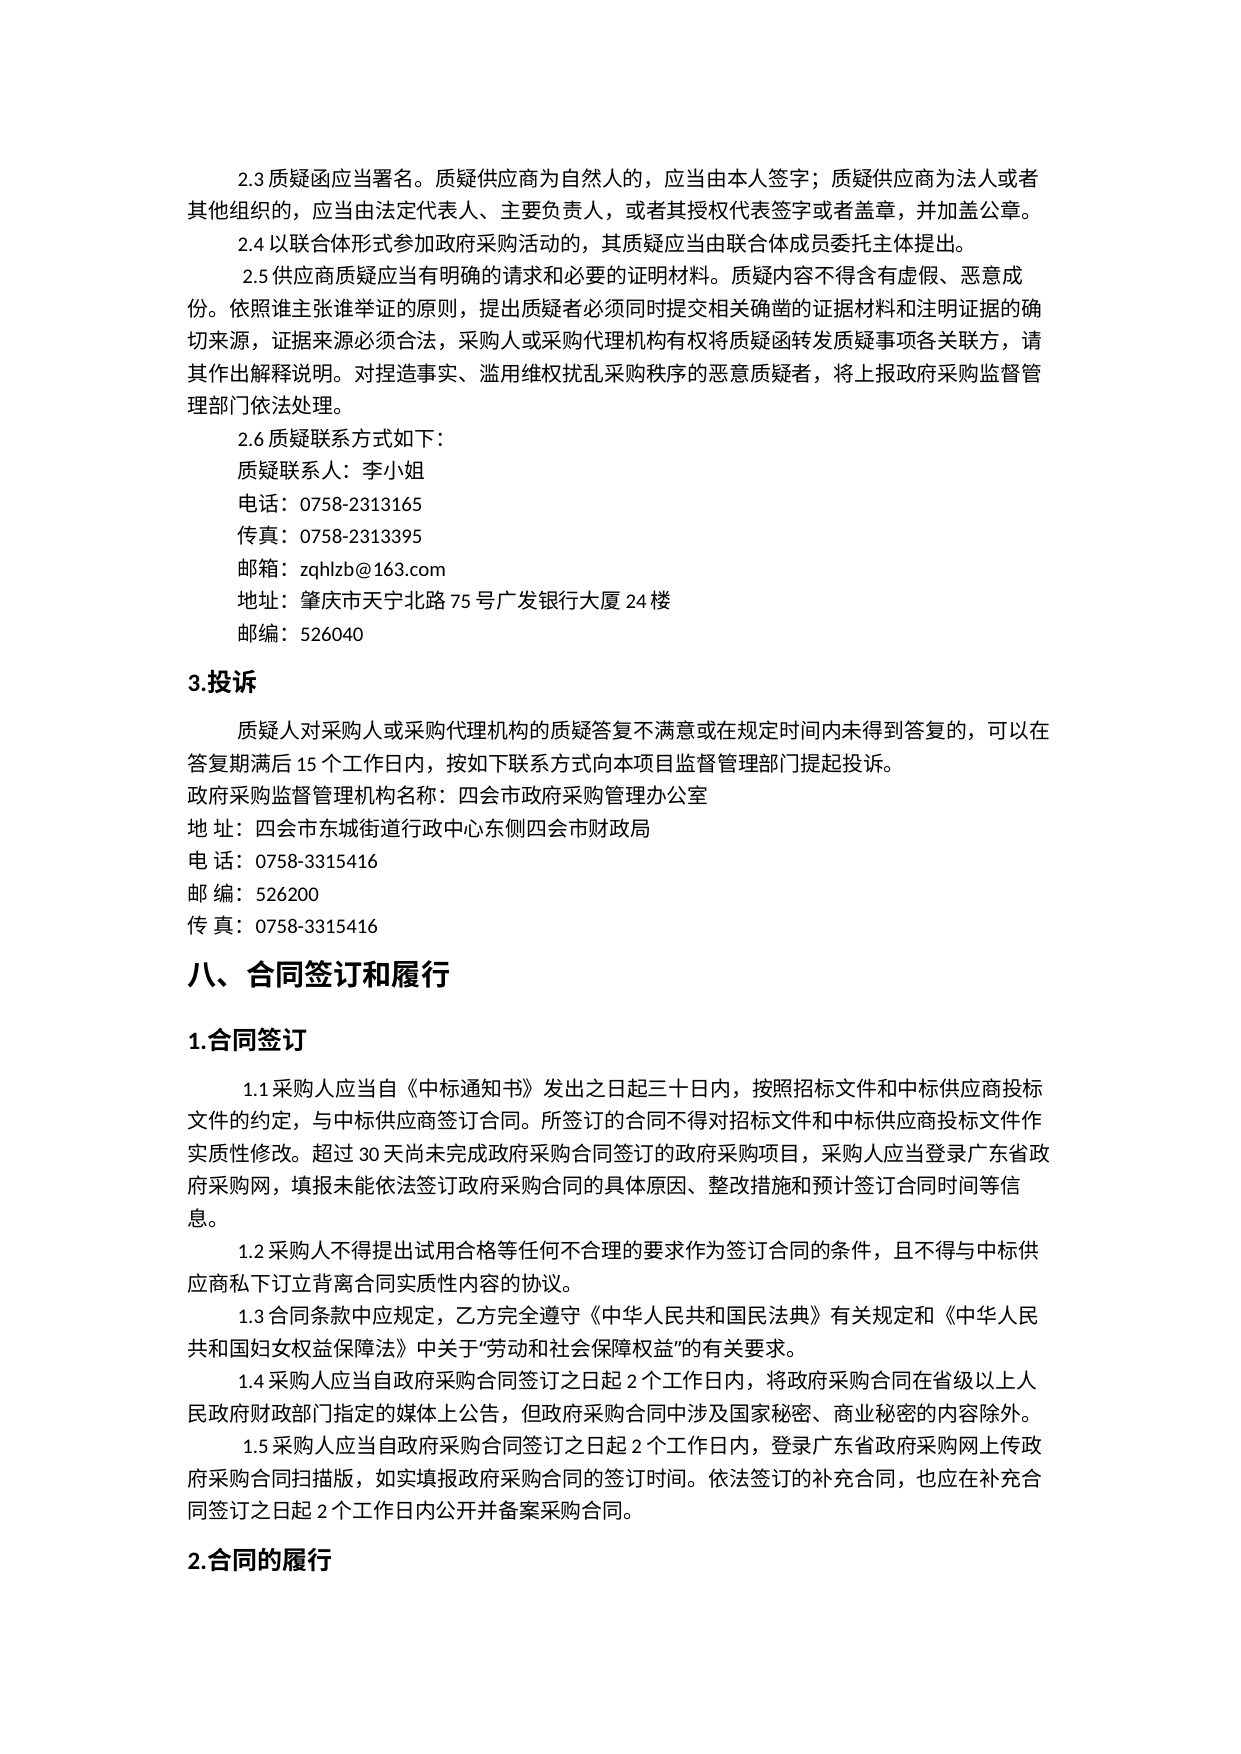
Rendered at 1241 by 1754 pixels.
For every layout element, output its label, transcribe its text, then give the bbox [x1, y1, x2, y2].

text 2.6质疑联系方式如下： [187, 422, 1053, 454]
text 2.合同的履行 [187, 1527, 1053, 1592]
text 地 址：四会市东城街道行政中心东侧四会市财政局 [187, 812, 1053, 844]
text 政府采购监督管理机构名称：四会市政府采购管理办公室 [187, 779, 1053, 812]
text 质疑联系人：李小姐 [187, 454, 1053, 487]
text 传 真：0758-3315416 [187, 909, 1053, 942]
text 地址：肇庆市天宁北路75号广发银行大厦24楼 [187, 584, 1053, 617]
text 3.投诉 [187, 649, 1053, 714]
text 传真：0758-2313395 [187, 519, 1053, 552]
text 邮编：526040 [187, 617, 1053, 649]
text 质疑人对采购人或采购代理机构的质疑答复不满意或在规定时间内未得到答复的，可以在答复期满后15个工作日内，按如下联系方式向本项目监督管理部门提起投诉。 [187, 714, 1053, 779]
text 1.4采购人应当自政府采购合同签订之日起2个工作日内，将政府采购合同在省级以上人民政府财政部门指定的媒体上公告，但政府采购合同中涉及国家秘密、商业秘密的内容除外。 [187, 1364, 1053, 1429]
text 1.1采购人应当自《中标通知书》发出之日起三十日内，按照招标文件和中标供应商投标文件的约定，与中标供应商签订合同。所签订的合同不得对招标文件和中标供应商投标文件作实质性修改。超过30天尚未完成政府采购合同签订的政府采购项目，采购人应当登录广东省政府采购网，填报未能依法签订政府采购合同的具体原因、整改措施和预计签订合同时间等信息。 [187, 1072, 1053, 1234]
text 八、合同签订和履行 [187, 942, 1053, 1007]
text 电 话：0758-3315416 [187, 844, 1053, 877]
text 2.5供应商质疑应当有明确的请求和必要的证明材料。质疑内容不得含有虚假、恶意成份。依照谁主张谁举证的原则，提出质疑者必须同时提交相关确凿的证据材料和注明证据的确切来源，证据来源必须合法，采购人或采购代理机构有权将质疑函转发质疑事项各关联方，请其作出解释说明。对捏造事实、滥用维权扰乱采购秩序的恶意质疑者，将上报政府采购监督管理部门依法处理。 [187, 259, 1053, 422]
text 邮 编：526200 [187, 877, 1053, 909]
text 1.5采购人应当自政府采购合同签订之日起2个工作日内，登录广东省政府采购网上传政府采购合同扫描版，如实填报政府采购合同的签订时间。依法签订的补充合同，也应在补充合同签订之日起2个工作日内公开并备案采购合同。 [187, 1429, 1053, 1527]
text 2.3 质疑函应当署名。质疑供应商为自然人的，应当由本人签字；质疑供应商为法人或者其他组织的，应当由法定代表人、主要负责人，或者其授权代表签字或者盖章，并加盖公章。 [187, 162, 1053, 227]
text 2.4以联合体形式参加政府采购活动的，其质疑应当由联合体成员委托主体提出。 [187, 227, 1053, 259]
text 1.2采购人不得提出试用合格等任何不合理的要求作为签订合同的条件，且不得与中标供应商私下订立背离合同实质性内容的协议。 [187, 1234, 1053, 1299]
text 邮箱：zqhlzb@163.com [187, 552, 1053, 584]
text 1.合同签订 [187, 1007, 1053, 1072]
text 1.3合同条款中应规定，乙方完全遵守《中华人民共和国民法典》有关规定和《中华人民共和国妇女权益保障法》中关于“劳动和社会保障权益”的有关要求。 [187, 1299, 1053, 1364]
text 电话：0758-2313165 [187, 487, 1053, 519]
